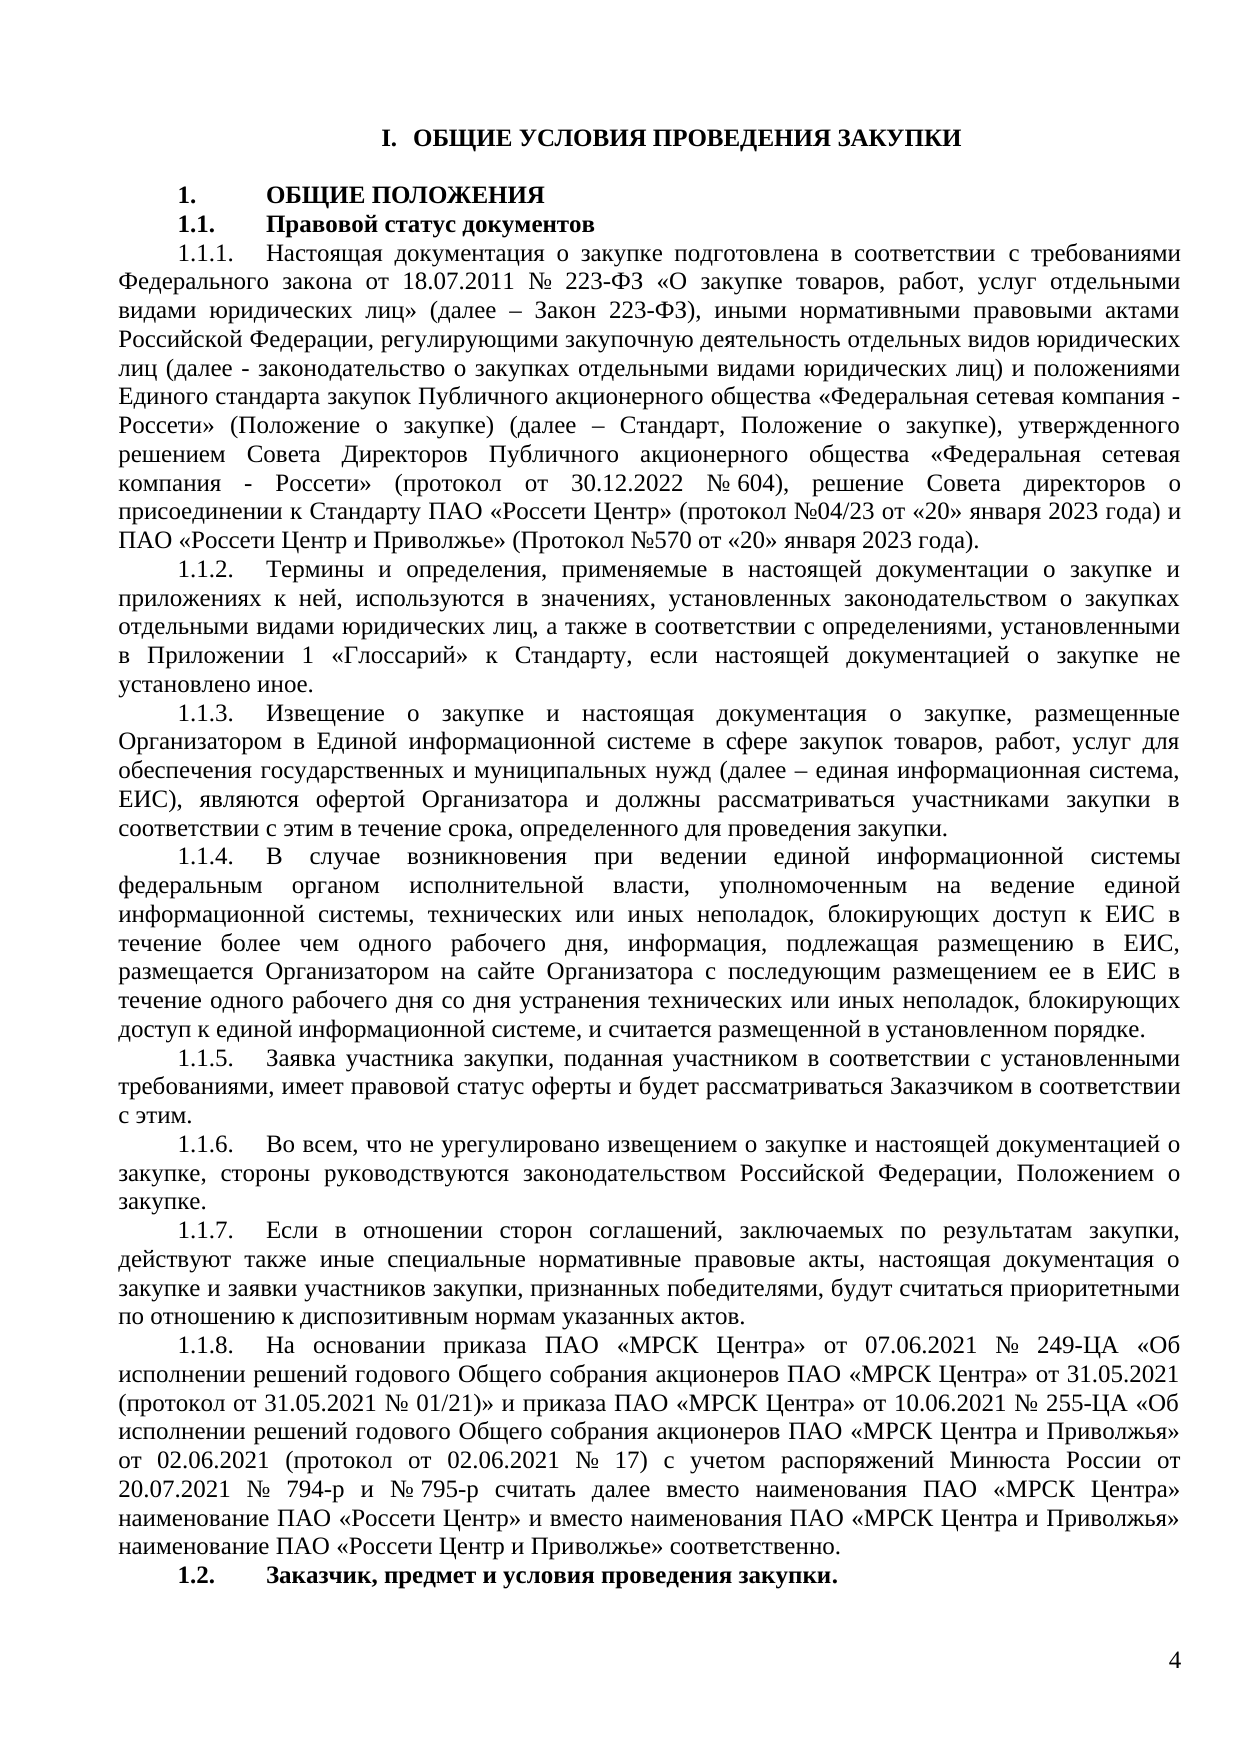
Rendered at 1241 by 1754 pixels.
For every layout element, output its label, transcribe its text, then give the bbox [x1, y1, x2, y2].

subtitle В случае возникновения при ведении единой информационной системы федеральным органом исполнительной власти, уполномоченным на ведение единой информационной системы, технических или иных неполадок, блокирующих доступ к ЕИС в течение более чем одного рабочего дня, информация, подлежащая размещению в ЕИС, размещается Организатором на сайте Организатора с последующим размещением ее в ЕИС в течение одного рабочего дня со дня устранения технических или иных неполадок, блокирующих доступ к единой информационной системе, и считается размещенной в установленном порядке. [118, 841, 1181, 1043]
subtitle Заказчик, предмет и условия проведения закупки. [118, 1560, 1181, 1589]
subtitle Заявка участника закупки, поданная участником в соответствии с установленными требованиями, имеет правовой статус оферты и будет рассматриваться Заказчиком в соответствии с этим. [118, 1043, 1181, 1129]
subtitle ОБЩИЕ УСЛОВИЯ ПРОВЕДЕНИЯ закупки [118, 123, 1181, 151]
subtitle На основании приказа ПАО «МРСК Центра» от 07.06.2021 № 249-ЦА «Об исполнении решений годового Общего собрания акционеров ПАО «МРСК Центра» от 31.05.2021 (протокол от 31.05.2021 № 01/21)» и приказа ПАО «МРСК Центра» от 10.06.2021 № 255-ЦА «Об исполнении решений годового Общего собрания акционеров ПАО «МРСК Центра и Приволжья» от 02.06.2021 (протокол от 02.06.2021 № 17) с учетом распоряжений Минюста России от 20.07.2021 № 794-р и № 795-р считать далее вместо наименования ПАО «МРСК Центра» наименование ПАО «Россети Центр» и вместо наименования ПАО «МРСК Центра и Приволжья» наименование ПАО «Россети Центр и Приволжье» соответственно. [118, 1330, 1181, 1560]
subtitle Термины и определения, применяемые в настоящей документации о закупке и приложениях к ней, используются в значениях, установленных законодательством о закупках отдельными видами юридических лиц, а также в соответствии с определениями, установленными в Приложении 1 «Глоссарий» к Стандарту, если настоящей документацией о закупке не установлено иное. [118, 554, 1181, 698]
subtitle Если в отношении сторон соглашений, заключаемых по результатам закупки, действуют также иные специальные нормативные правовые акты, настоящая документация о закупке и заявки участников закупки, признанных победителями, будут считаться приоритетными по отношению к диспозитивным нормам указанных актов. [118, 1215, 1181, 1330]
subtitle Во всем, что не урегулировано извещением о закупке и настоящей документацией о закупке, стороны руководствуются законодательством Российской Федерации, Положением о закупке. [118, 1129, 1181, 1215]
subtitle ОБЩИЕ ПОЛОЖЕНИЯ [118, 180, 1181, 209]
subtitle Извещение о закупке и настоящая документация о закупке, размещенные Организатором в Единой информационной системе в сфере закупок товаров, работ, услуг для обеспечения государственных и муниципальных нужд (далее – единая информационная система, ЕИС), являются офертой Организатора и должны рассматриваться участниками закупки в соответствии с этим в течение срока, определенного для проведения закупки. [118, 698, 1181, 841]
subtitle Правовой статус документов [118, 209, 1181, 238]
subtitle Настоящая документация о закупке подготовлена в соответствии с требованиями Федерального закона от 18.07.2011 № 223-ФЗ «О закупке товаров, работ, услуг отдельными видами юридических лиц» (далее – Закон 223-ФЗ), иными нормативными правовыми актами Российской Федерации, регулирующими закупочную деятельность отдельных видов юридических лиц (далее - законодательство о закупках отдельными видами юридических лиц) и положениями Единого стандарта закупок Публичного акционерного общества «Федеральная сетевая компания - Россети» (Положение о закупке) (далее – Стандарт, Положение о закупке), утвержденного решением Совета Директоров Публичного акционерного общества «Федеральная сетевая компания - Россети» (протокол от 30.12.2022 № 604), решение Совета директоров о присоединении к Стандарту ПАО «Россети Центр» (протокол №04/23 от «20» января 2023 года) и ПАО «Россети Центр и Приволжье» (Протокол №570 от «20» января 2023 года). [118, 238, 1181, 554]
